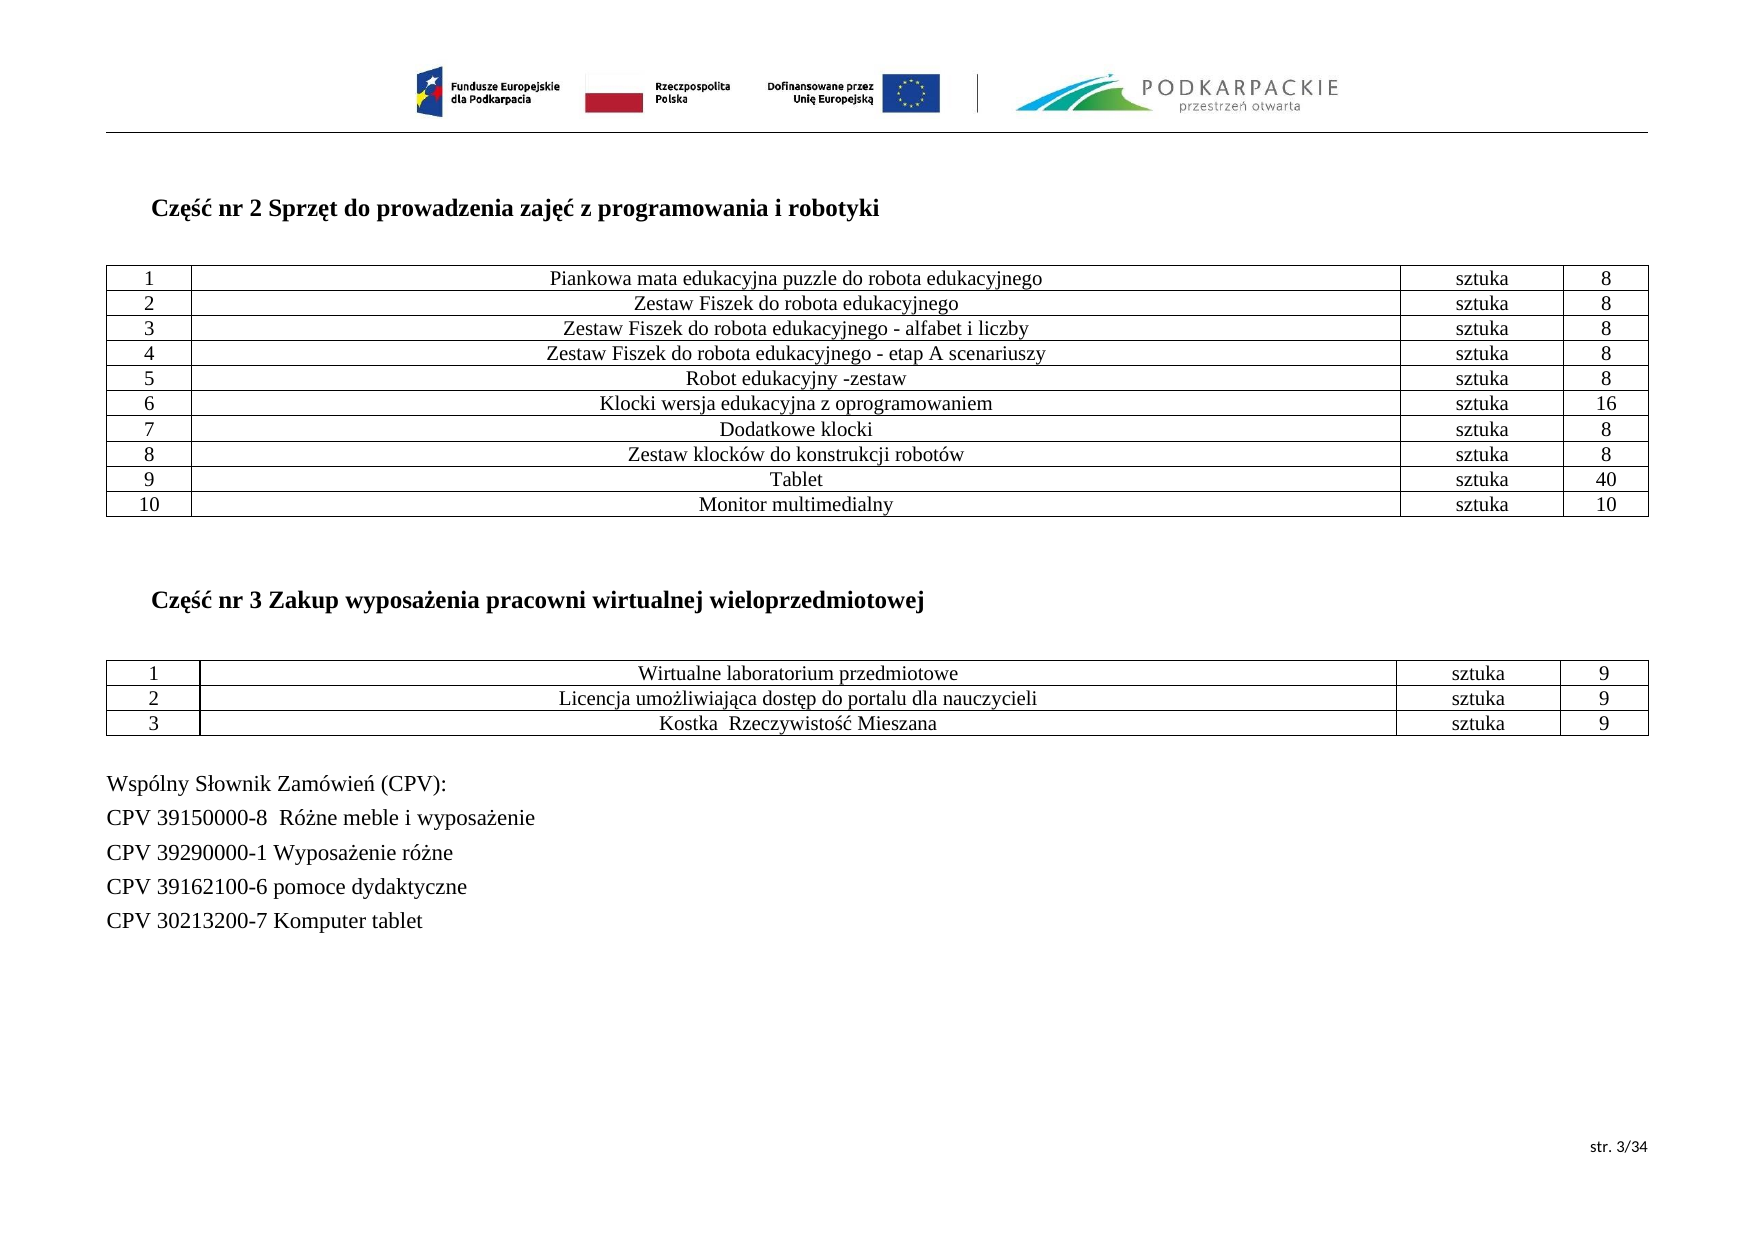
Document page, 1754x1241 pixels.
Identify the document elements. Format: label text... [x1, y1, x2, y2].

table_cell sztuka [1401, 366, 1563, 390]
table_cell Zestaw Fiszek do robota edukacyjnego - alfabet i liczby [192, 316, 1400, 340]
table_cell sztuka [1401, 467, 1563, 491]
table_cell 2 [107, 291, 191, 315]
table_cell Zestaw klocków do konstrukcji robotów [192, 442, 1400, 466]
text Część nr 2 Sprzęt do prowadzenia zajęć z programowania i robotyki [151, 193, 1647, 222]
table_cell Zestaw Fiszek do robota edukacyjnego [192, 291, 1400, 315]
table_cell 5 [107, 366, 191, 390]
table_cell 7 [107, 416, 191, 441]
table_header 1 [107, 266, 191, 290]
table_cell 8 [1564, 291, 1648, 315]
table_cell 16 [1564, 391, 1648, 415]
table_cell sztuka [1401, 416, 1563, 441]
table_header 8 [1564, 266, 1648, 290]
table_cell sztuka [1401, 341, 1563, 365]
table_cell 10 [107, 492, 191, 516]
table_cell 8 [107, 442, 191, 466]
table_header 9 [1561, 661, 1648, 685]
table_cell sztuka [1401, 442, 1563, 466]
table_cell 40 [1564, 467, 1648, 491]
table_header Piankowa mata edukacyjna puzzle do robota edukacyjnego [192, 266, 1400, 290]
table_header sztuka [1401, 266, 1563, 290]
table_cell sztuka [1397, 686, 1560, 710]
table_cell Dodatkowe klocki [192, 416, 1400, 441]
table_cell Zestaw Fiszek do robota edukacyjnego - etap A scenariuszy [192, 341, 1400, 365]
text Wspólny Słownik Zamówień (CPV): [106, 770, 1647, 797]
table_cell 2 [107, 686, 199, 710]
table_cell sztuka [1401, 391, 1563, 415]
table_cell 6 [107, 391, 191, 415]
table_cell sztuka [1401, 291, 1563, 315]
table_cell Robot edukacyjny -zestaw [192, 366, 1400, 390]
table_cell Tablet [192, 467, 1400, 491]
table_cell sztuka [1397, 711, 1560, 735]
text CPV 39150000-8 Różne meble i wyposażenie [106, 804, 1647, 831]
table_cell sztuka [1401, 492, 1563, 516]
table_cell 8 [1564, 366, 1648, 390]
table_cell 8 [1564, 341, 1648, 365]
text Część nr 3 Zakup wyposażenia pracowni wirtualnej wieloprzedmiotowej [151, 585, 1647, 614]
table_header Wirtualne laboratorium przedmiotowe [201, 661, 1396, 685]
text CPV 39162100-6 pomoce dydaktyczne [106, 873, 1647, 899]
table_cell 3 [107, 316, 191, 340]
table_cell 10 [1564, 492, 1648, 516]
table_cell 9 [1561, 711, 1648, 735]
text CPV 39290000-1 Wyposażenie różne [106, 839, 1647, 865]
table_cell Klocki wersja edukacyjna z oprogramowaniem [192, 391, 1400, 415]
table_cell Monitor multimedialny [192, 492, 1400, 516]
text CPV 30213200-7 Komputer tablet [106, 907, 1647, 933]
picture [404, 53, 1350, 130]
table_cell 8 [1564, 416, 1648, 441]
table_cell 3 [107, 711, 199, 735]
table_cell 9 [1561, 686, 1648, 710]
table_cell 9 [107, 467, 191, 491]
table_header sztuka [1397, 661, 1560, 685]
table_cell 8 [1564, 442, 1648, 466]
table_cell sztuka [1401, 316, 1563, 340]
table_cell Kostka Rzeczywistość Mieszana [201, 711, 1396, 735]
table_cell 8 [1564, 316, 1648, 340]
table_cell Licencja umożliwiająca dostęp do portalu dla nauczycieli [201, 686, 1396, 710]
table_header 1 [107, 661, 199, 685]
table_cell 4 [107, 341, 191, 365]
